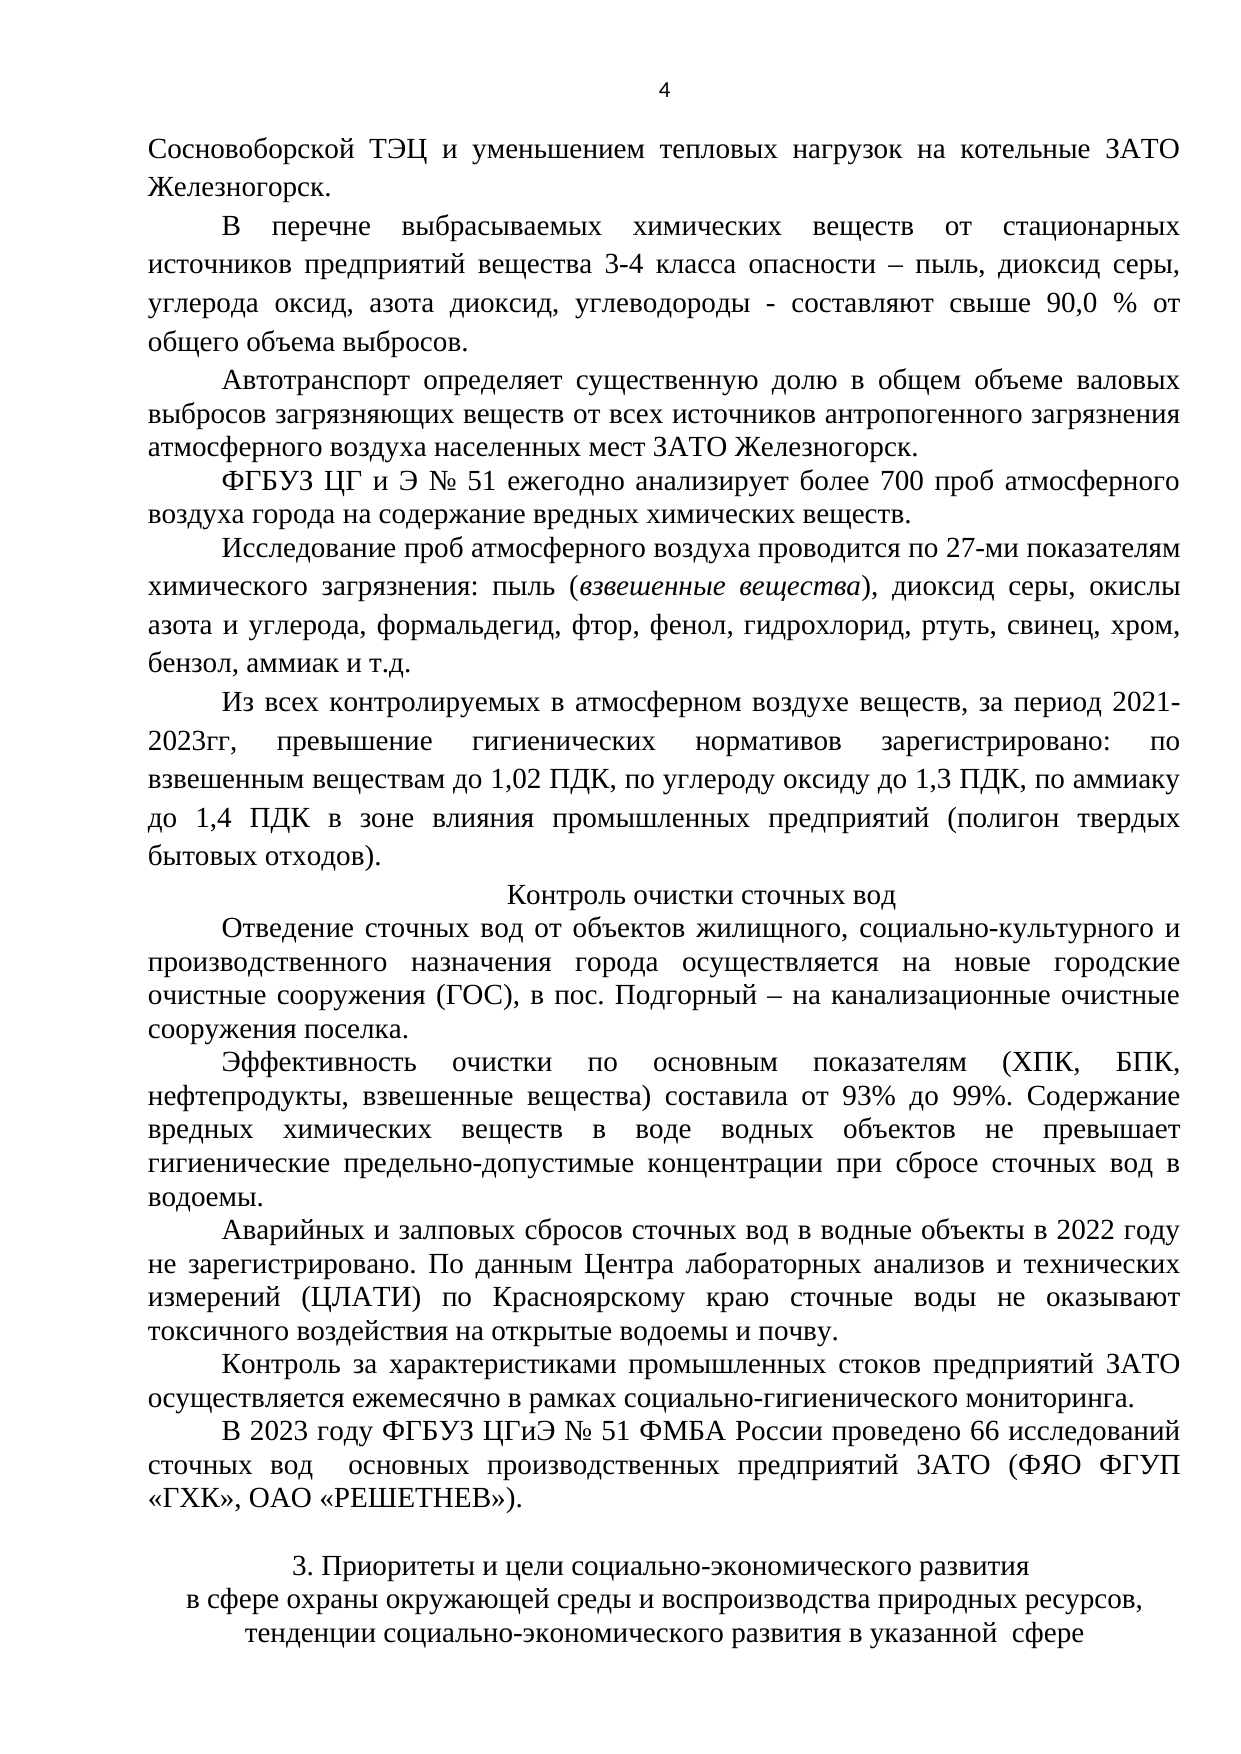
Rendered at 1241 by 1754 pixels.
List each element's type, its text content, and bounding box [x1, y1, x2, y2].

text Аварийных и залповых сбросов сточных вод в водные объекты в 2022 году не зарегистрировано. По данным Центра лабораторных анализов и технических измерений (ЦЛАТИ) по Красноярскому краю сточные воды не оказывают токсичного воздействия на открытые водоемы и почву. [148, 1212, 1181, 1346]
text Отведение сточных вод от объектов жилищного, социально-культурного и производственного назначения города осуществляется на новые городские очистные сооружения (ГОС), в пос. Подгорный – на канализационные очистные сооружения поселка. [148, 910, 1181, 1044]
text Автотранспорт определяет существенную долю в общем объеме валовых выбросов загрязняющих веществ от всех источников антропогенного загрязнения атмосферного воздуха населенных мест ЗАТО Железногорск. [148, 362, 1181, 463]
text 3. Приоритеты и цели социально-экономического развития в сфере охраны окружающей среды и воспроизводства природных ресурсов, тенденции социально-экономического развития в указанной сфере [148, 1548, 1181, 1648]
text В 2023 году ФГБУЗ ЦГиЭ № 51 ФМБА России проведено 66 исследований сточных вод основных производственных предприятий ЗАТО (ФЯО ФГУП «ГХК», ОАО «РЕШЕТНЕВ»). [148, 1413, 1181, 1514]
text Из всех контролируемых в атмосферном воздухе веществ, за период 2021-2023гг, превышение гигиенических нормативов зарегистрировано: по взвешенным веществам до 1,02 ПДК, по углероду оксиду до 1,3 ПДК, по аммиаку до 1,4 ПДК в зоне влияния промышленных предприятий (полигон твердых бытовых отходов). [148, 684, 1181, 872]
text В перечне выбрасываемых химических веществ от стационарных источников предприятий вещества 3-4 класса опасности – пыль, диоксид серы, углерода оксид, азота диоксид, углеводороды - составляют свыше 90,0 % от общего объема выбросов. [148, 208, 1181, 357]
text Контроль очистки сточных вод [148, 877, 1181, 910]
text Эффективность очистки по основным показателям (ХПК, БПК, нефтепродукты, взвешенные вещества) составила от 93% до 99%. Содержание вредных химических веществ в воде водных объектов не превышает гигиенические предельно-допустимые концентрации при сбросе сточных вод в водоемы. [148, 1044, 1181, 1212]
text Контроль за характеристиками промышленных стоков предприятий ЗАТО осуществляется ежемесячно в рамках социально-гигиенического мониторинга. [148, 1346, 1181, 1413]
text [148, 131, 1181, 203]
text ФГБУЗ ЦГ и Э № 51 ежегодно анализирует более 700 проб атмосферного воздуха города на содержание вредных химических веществ. [148, 463, 1181, 530]
text Исследование проб атмосферного воздуха проводится по 27-ми показателям химического загрязнения: пыль (взвешенные вещества), диоксид серы, окислы азота и углерода, формальдегид, фтор, фенол, гидрохлорид, ртуть, свинец, хром, бензол, аммиак и т.д. [148, 530, 1181, 679]
